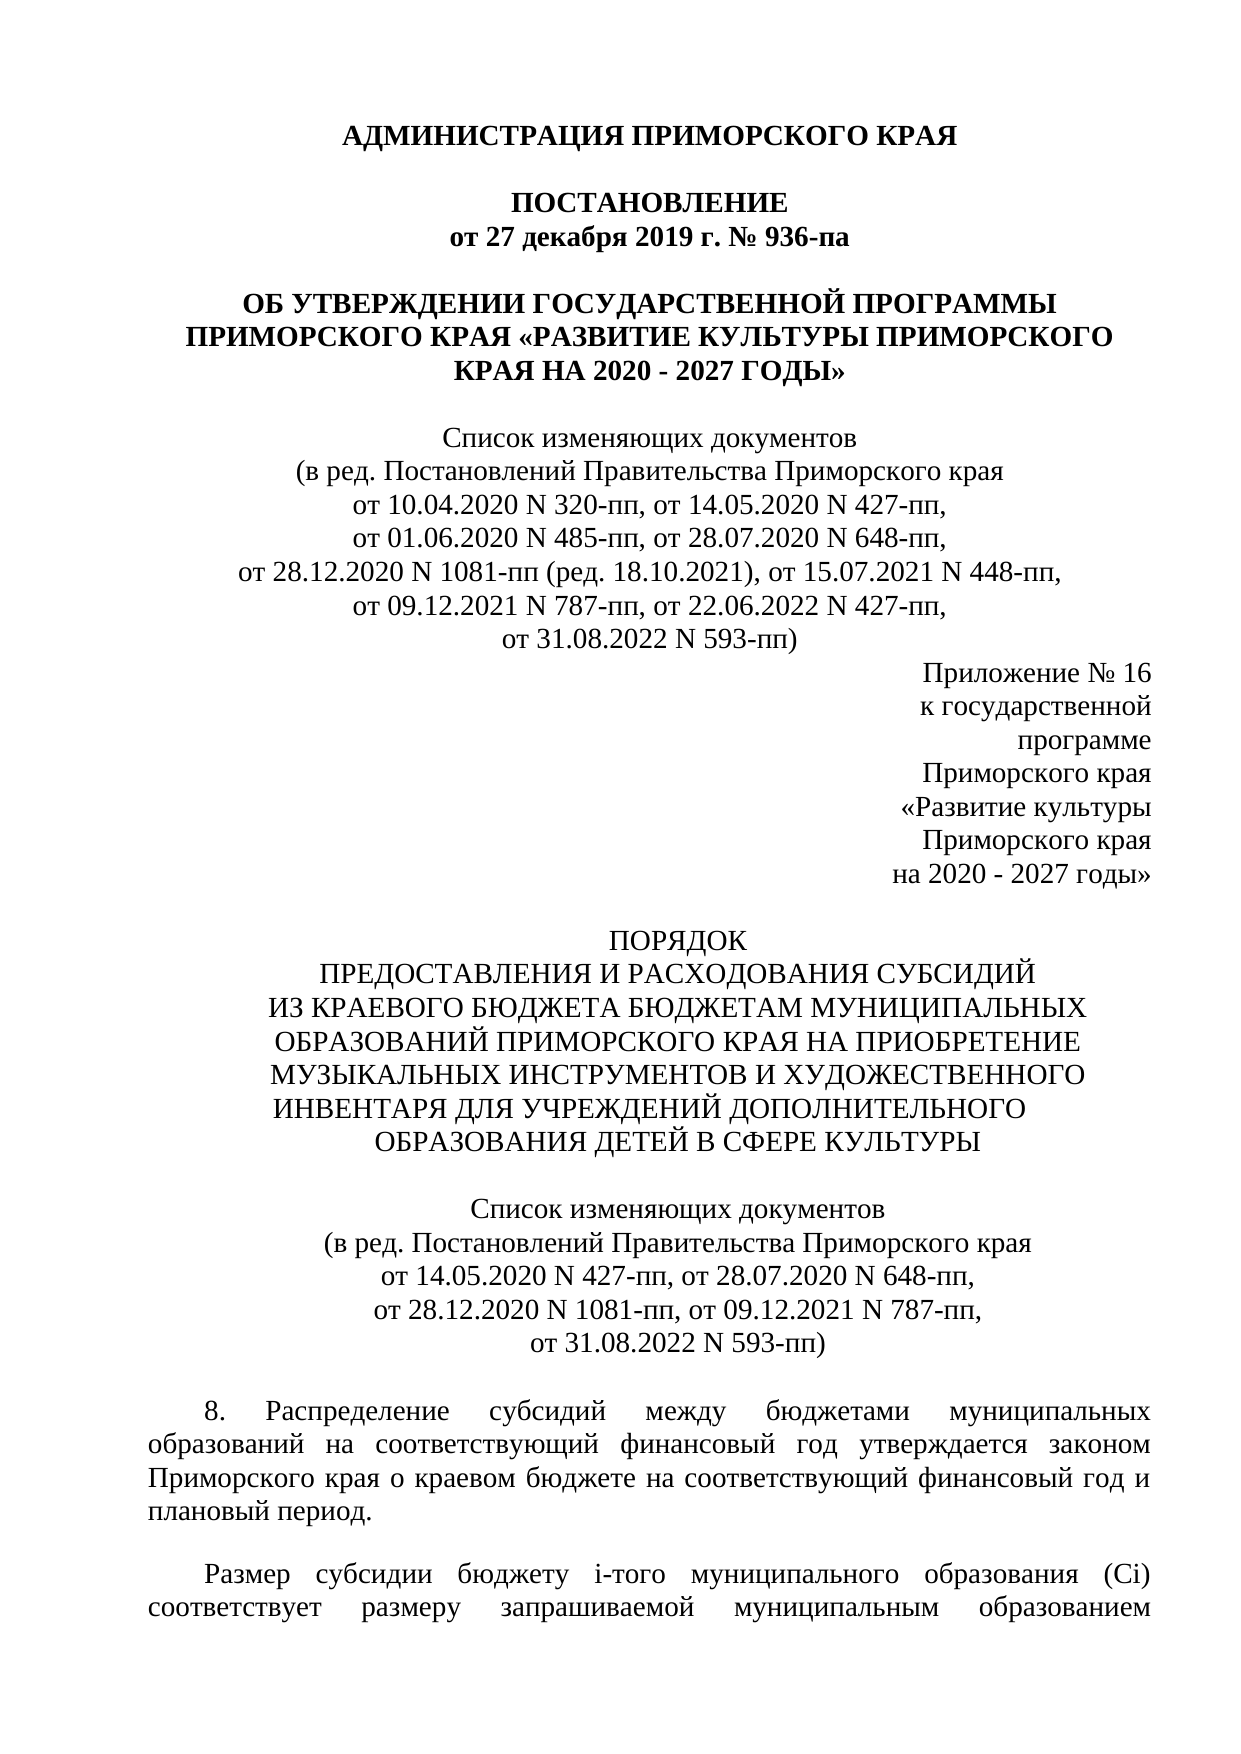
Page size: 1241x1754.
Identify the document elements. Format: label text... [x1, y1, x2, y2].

text Список изменяющих документов [148, 1191, 1152, 1225]
text ОБРАЗОВАНИЙ ПРИМОРСКОГО КРАЯ НА ПРИОБРЕТЕНИЕ [148, 1024, 1152, 1057]
text от 28.12.2020 N 1081-пп, от 09.12.2021 N 787-пп, [148, 1292, 1152, 1326]
text 8. Распределение субсидий между бюджетами муниципальных образований на соответствующий финансовый год утверждается законом Приморского края о краевом бюджете на соответствующий финансовый год и плановый период. [148, 1393, 1152, 1527]
text от 01.06.2020 N 485-пп, от 28.07.2020 N 648-пп, [148, 521, 1152, 554]
text от 10.04.2020 N 320-пп, от 14.05.2020 N 427-пп, [148, 487, 1152, 521]
text «Развитие культуры [148, 789, 1152, 822]
text от 14.05.2020 N 427-пп, от 28.07.2020 N 648-пп, [148, 1258, 1152, 1292]
text от 09.12.2021 N 787-пп, от 22.06.2022 N 427-пп, [148, 588, 1152, 621]
text ОБРАЗОВАНИЯ ДЕТЕЙ В СФЕРЕ КУЛЬТУРЫ [148, 1124, 1152, 1158]
text ПОРЯДОК [148, 923, 1152, 957]
text АДМИНИСТРАЦИЯ ПРИМОРСКОГО КРАЯ [148, 118, 1152, 152]
text от 27 декабря 2019 г. № 936-па [148, 219, 1152, 252]
text на 2020 - 2027 годы» [148, 856, 1152, 889]
text ОБ УТВЕРЖДЕНИИ ГОСУДАРСТВЕННОЙ ПРОГРАММЫ ПРИМОРСКОГО КРАЯ «РАЗВИТИЕ КУЛЬТУРЫ ПРИМОРСКОГО КРАЯ НА 2020 - 2027 ГОДЫ» [148, 286, 1152, 386]
text Приморского края [148, 755, 1152, 789]
text Приморского края [148, 822, 1152, 856]
text Список изменяющих документов [148, 420, 1152, 453]
text (в ред. Постановлений Правительства Приморского края [148, 453, 1152, 487]
text к государственной [148, 688, 1152, 722]
text Приложение № 16 [148, 655, 1152, 688]
text ПРЕДОСТАВЛЕНИЯ И РАСХОДОВАНИЯ СУБСИДИЙ [148, 957, 1152, 990]
text от 31.08.2022 N 593-пп) [148, 621, 1152, 655]
text ИЗ КРАЕВОГО БЮДЖЕТА БЮДЖЕТАМ МУНИЦИПАЛЬНЫХ [148, 990, 1152, 1024]
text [148, 1556, 1152, 1623]
text программе [148, 722, 1152, 755]
text от 28.12.2020 N 1081-пп (ред. 18.10.2021), от 15.07.2021 N 448-пп, [148, 554, 1152, 588]
text (в ред. Постановлений Правительства Приморского края [148, 1225, 1152, 1258]
text ПОСТАНОВЛЕНИЕ [148, 185, 1152, 219]
text МУЗЫКАЛЬНЫХ ИНСТРУМЕНТОВ И ХУДОЖЕСТВЕННОГО ИНВЕНТАРЯ ДЛЯ УЧРЕЖДЕНИЙ ДОПОЛНИТЕЛЬНОГО [148, 1057, 1152, 1124]
text от 31.08.2022 N 593-пп) [148, 1326, 1152, 1359]
